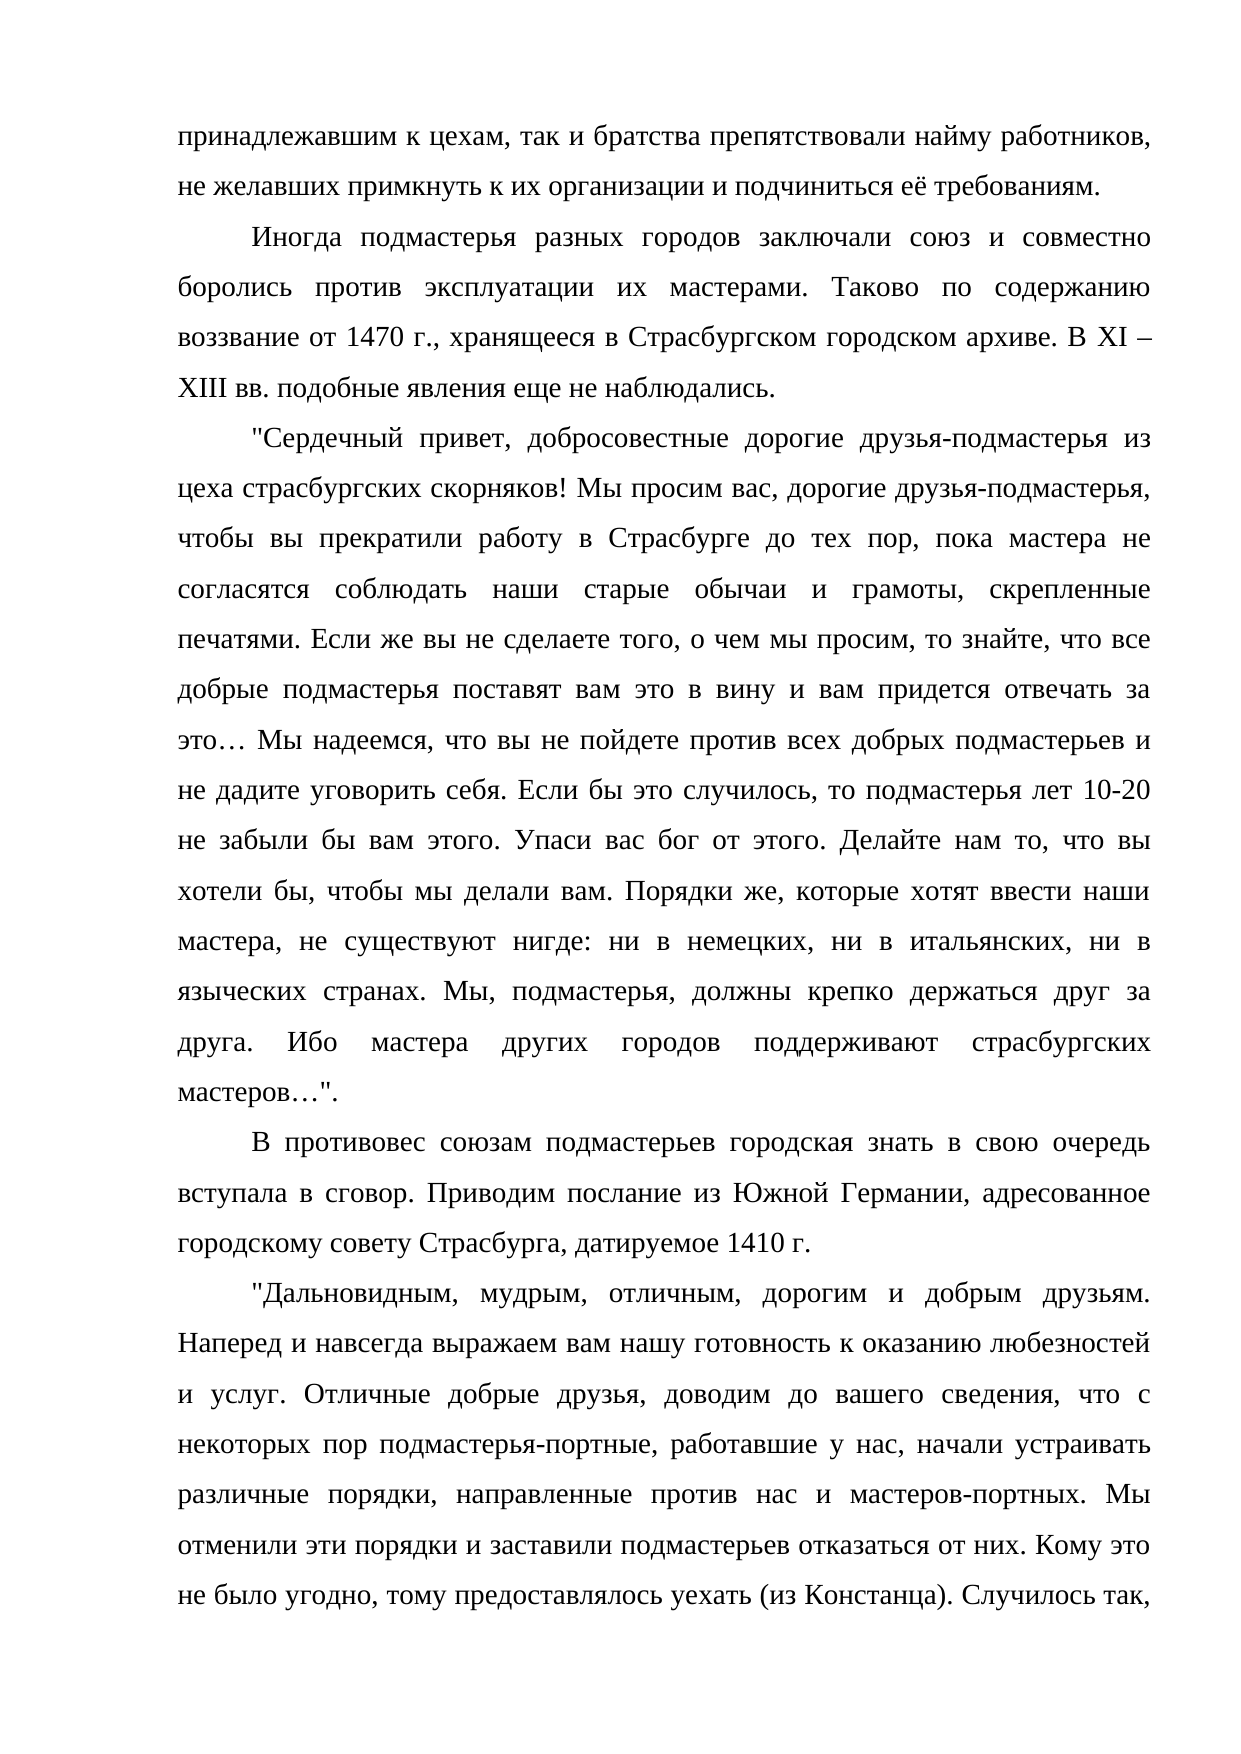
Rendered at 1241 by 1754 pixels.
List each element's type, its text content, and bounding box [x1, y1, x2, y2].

text В противовес союзам подмастерьев городская знать в свою очередь вступала в сговор. Приводим послание из Южной Германии, адресованное городскому совету Страсбурга, датируемое 1410 г. [177, 1124, 1152, 1258]
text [177, 1275, 1152, 1611]
text "Сердечный привет, добросовестные дорогие друзья-подмастерья из цеха страсбургских скорняков! Мы просим вас, дорогие друзья-подмастерья, чтобы вы прекратили работу в Страсбурге до тех пор, пока мастера не согласятся соблюдать наши старые обычаи и грамоты, скрепленные печатями. Если же вы не сделаете того, о чем мы просим, то знайте, что все добрые подмастерья поставят вам это в вину и вам придется отвечать за это… Мы надеемся, что вы не пойдете против всех добрых подмастерьев и не дадите уговорить себя. Если бы это случилось, то подмастерья лет 10-20 не забыли бы вам этого. Упаси вас бог от этого. Делайте нам то, что вы хотели бы, чтобы мы делали вам. Порядки же, которые хотят ввести наши мастера, не существуют нигде: ни в немецких, ни в итальянских, ни в языческих странах. Мы, подмастерья, должны крепко держаться друг за друга. Ибо мастера других городов поддерживают страсбургских мастеров…". [177, 420, 1152, 1108]
text Иногда подмастерья разных городов заключали союз и совместно боролись против эксплуатации их мастерами. Таково по содержанию воззвание от 1470 г., хранящееся в Страсбургском городском архиве. В XI –XIII вв. подобные явления еще не наблюдались. [177, 219, 1152, 403]
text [177, 118, 1152, 202]
